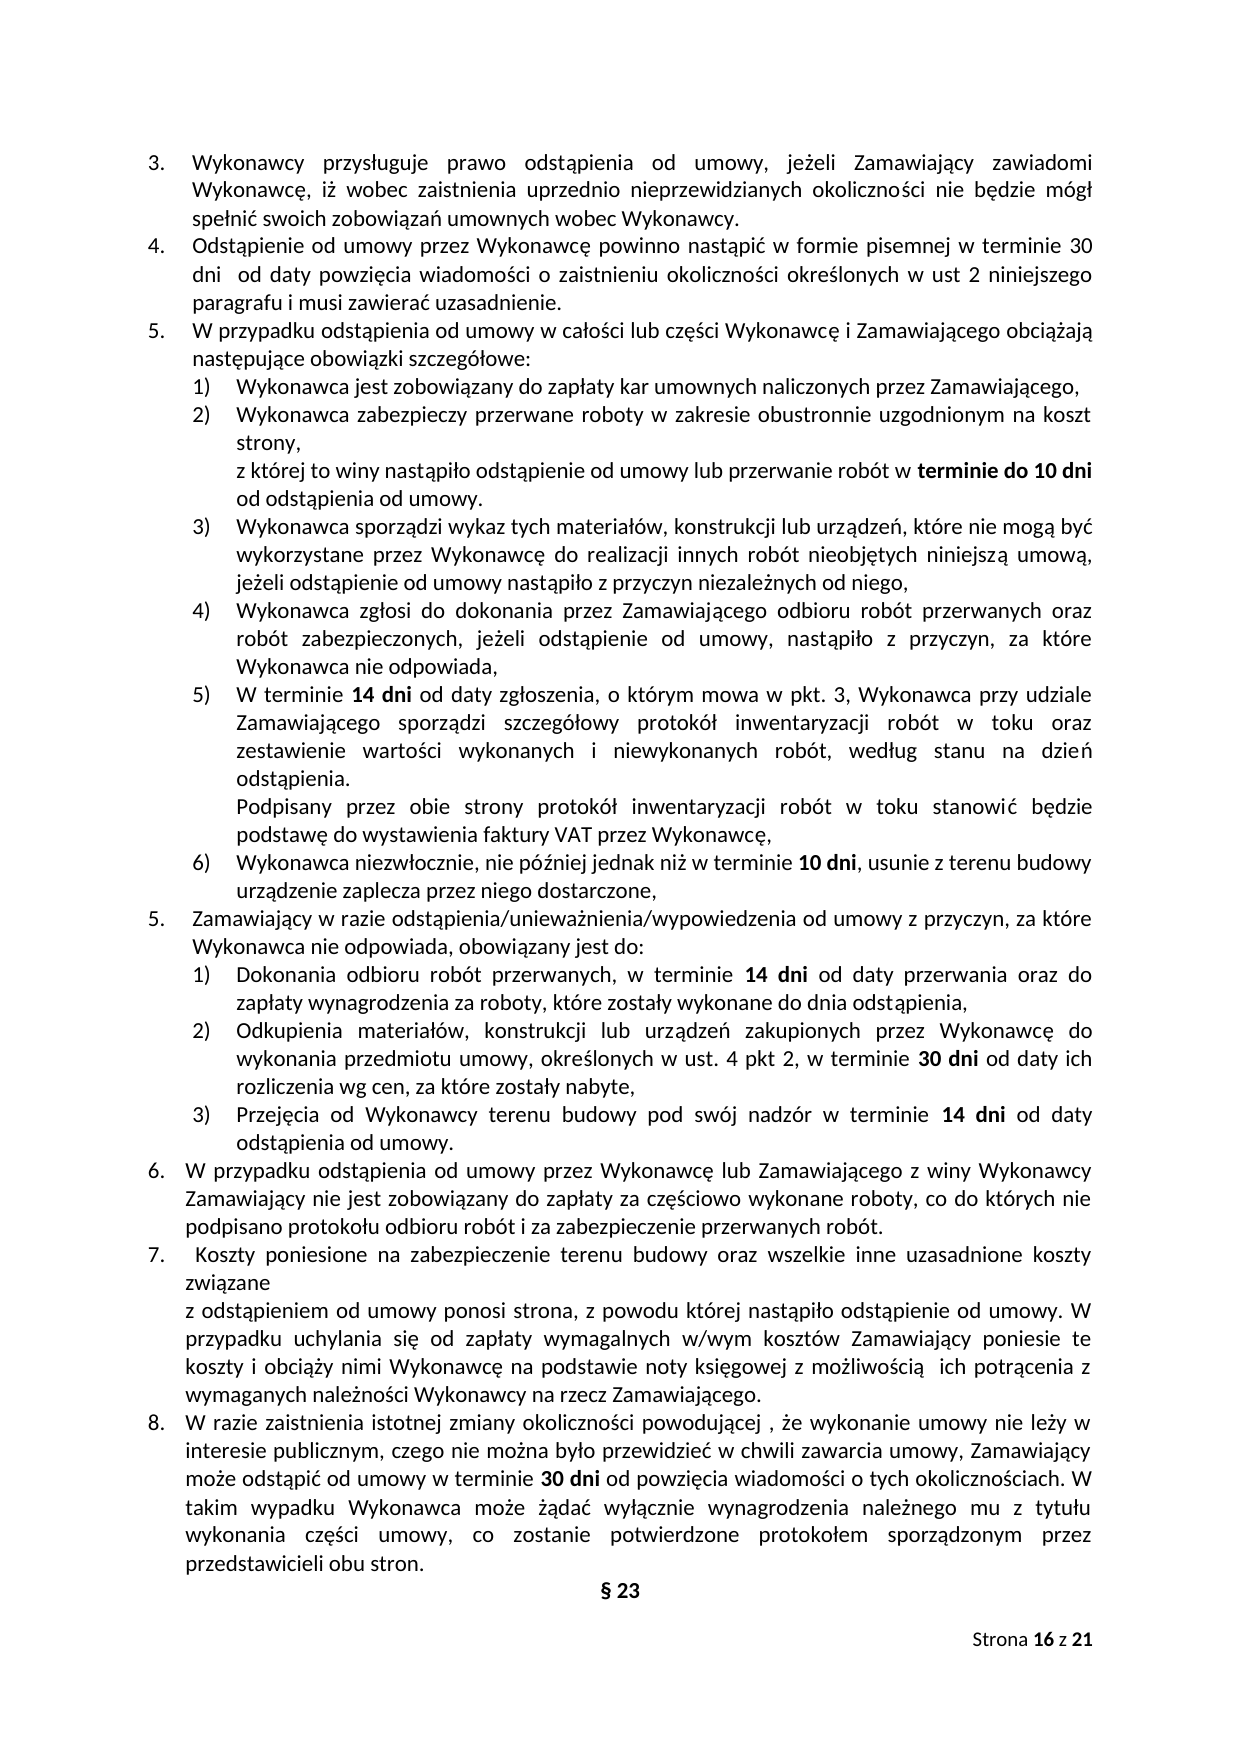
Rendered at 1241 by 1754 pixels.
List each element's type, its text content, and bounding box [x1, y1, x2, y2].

text 1) Wykonawca jest zobowiązany do zapłaty kar umownych naliczonych przez Zamawiającego, [192, 372, 1093, 400]
text § 23 [148, 1577, 1093, 1605]
text 3) Wykonawca sporządzi wykaz tych materiałów, konstrukcji lub urządzeń, które nie mogą być wykorzystane przez Wykonawcę do realizacji innych robót nieobjętych niniejszą umową, jeżeli odstąpienie od umowy nastąpiło z przyczyn niezależnych od niego, [192, 512, 1093, 596]
list Koszty poniesione na zabezpieczenie terenu budowy oraz wszelkie inne uzasadnione koszty związane z odstąpieniem od umowy ponosi strona, z powodu której nastąpiło odstąpienie od umowy. W przypadku uchylania się od zapłaty wymagalnych w/wym kosztów Zamawiający poniesie te koszty i obciąży nimi Wykonawcę na podstawie noty księgowej z możliwością ich potrącenia z wymaganych należności Wykonawcy na rzecz Zamawiającego. [148, 1240, 1093, 1408]
text 4) Wykonawca zgłosi do dokonania przez Zamawiającego odbioru robót przerwanych oraz robót zabezpieczonych, jeżeli odstąpienie od umowy, nastąpiło z przyczyn, za które Wykonawca nie odpowiada, [192, 596, 1093, 680]
text 4. Odstąpienie od umowy przez Wykonawcę powinno nastąpić w formie pisemnej w terminie 30 dni od daty powzięcia wiadomości o zaistnieniu okoliczności określonych w ust 2 niniejszego paragrafu i musi zawierać uzasadnienie. [148, 232, 1093, 316]
text 3) Przejęcia od Wykonawcy terenu budowy pod swój nadzór w terminie 14 dni od daty odstąpienia od umowy. [192, 1100, 1093, 1156]
text 1) Dokonania odbioru robót przerwanych, w terminie 14 dni od daty przerwania oraz do zapłaty wynagrodzenia za roboty, które zostały wykonane do dnia odstąpienia, [192, 960, 1093, 1016]
text 3. Wykonawcy przysługuje prawo odstąpienia od umowy, jeżeli Zamawiający zawiadomi Wykonawcę, iż wobec zaistnienia uprzednio nieprzewidzianych okoliczności nie będzie mógł spełnić swoich zobowiązań umownych wobec Wykonawcy. [148, 148, 1093, 232]
text 2) Wykonawca zabezpieczy przerwane roboty w zakresie obustronnie uzgodnionym na koszt strony, z której to winy nastąpiło odstąpienie od umowy lub przerwanie robót w terminie do 10 dni od odstąpienia od umowy. [192, 400, 1093, 512]
text 2) Odkupienia materiałów, konstrukcji lub urządzeń zakupionych przez Wykonawcę do wykonania przedmiotu umowy, określonych w ust. 4 pkt 2, w terminie 30 dni od daty ich rozliczenia wg cen, za które zostały nabyte, [192, 1016, 1093, 1100]
list W razie zaistnienia istotnej zmiany okoliczności powodującej , że wykonanie umowy nie leży w interesie publicznym, czego nie można było przewidzieć w chwili zawarcia umowy, Zamawiający może odstąpić od umowy w terminie 30 dni od powzięcia wiadomości o tych okolicznościach. W takim wypadku Wykonawca może żądać wyłącznie wynagrodzenia należnego mu z tytułu wykonania części umowy, co zostanie potwierdzone protokołem sporządzonym przez przedstawicieli obu stron. [148, 1408, 1093, 1577]
text 5) W terminie 14 dni od daty zgłoszenia, o którym mowa w pkt. 3, Wykonawca przy udziale Zamawiającego sporządzi szczegółowy protokół inwentaryzacji robót w toku oraz zestawienie wartości wykonanych i niewykonanych robót, według stanu na dzień odstąpienia. [192, 680, 1093, 792]
text 5. W przypadku odstąpienia od umowy w całości lub części Wykonawcę i Zamawiającego obciążają następujące obowiązki szczegółowe: [148, 316, 1093, 372]
text Podpisany przez obie strony protokół inwentaryzacji robót w toku stanowić będzie podstawę do wystawienia faktury VAT przez Wykonawcę, [236, 792, 1093, 848]
text 6) Wykonawca niezwłocznie, nie później jednak niż w terminie 10 dni, usunie z terenu budowy urządzenie zaplecza przez niego dostarczone, [192, 848, 1093, 904]
text 5. Zamawiający w razie odstąpienia/unieważnienia/wypowiedzenia od umowy z przyczyn, za które Wykonawca nie odpowiada, obowiązany jest do: [148, 904, 1093, 960]
list W przypadku odstąpienia od umowy przez Wykonawcę lub Zamawiającego z winy Wykonawcy Zamawiający nie jest zobowiązany do zapłaty za częściowo wykonane roboty, co do których nie podpisano protokołu odbioru robót i za zabezpieczenie przerwanych robót. [148, 1156, 1093, 1240]
